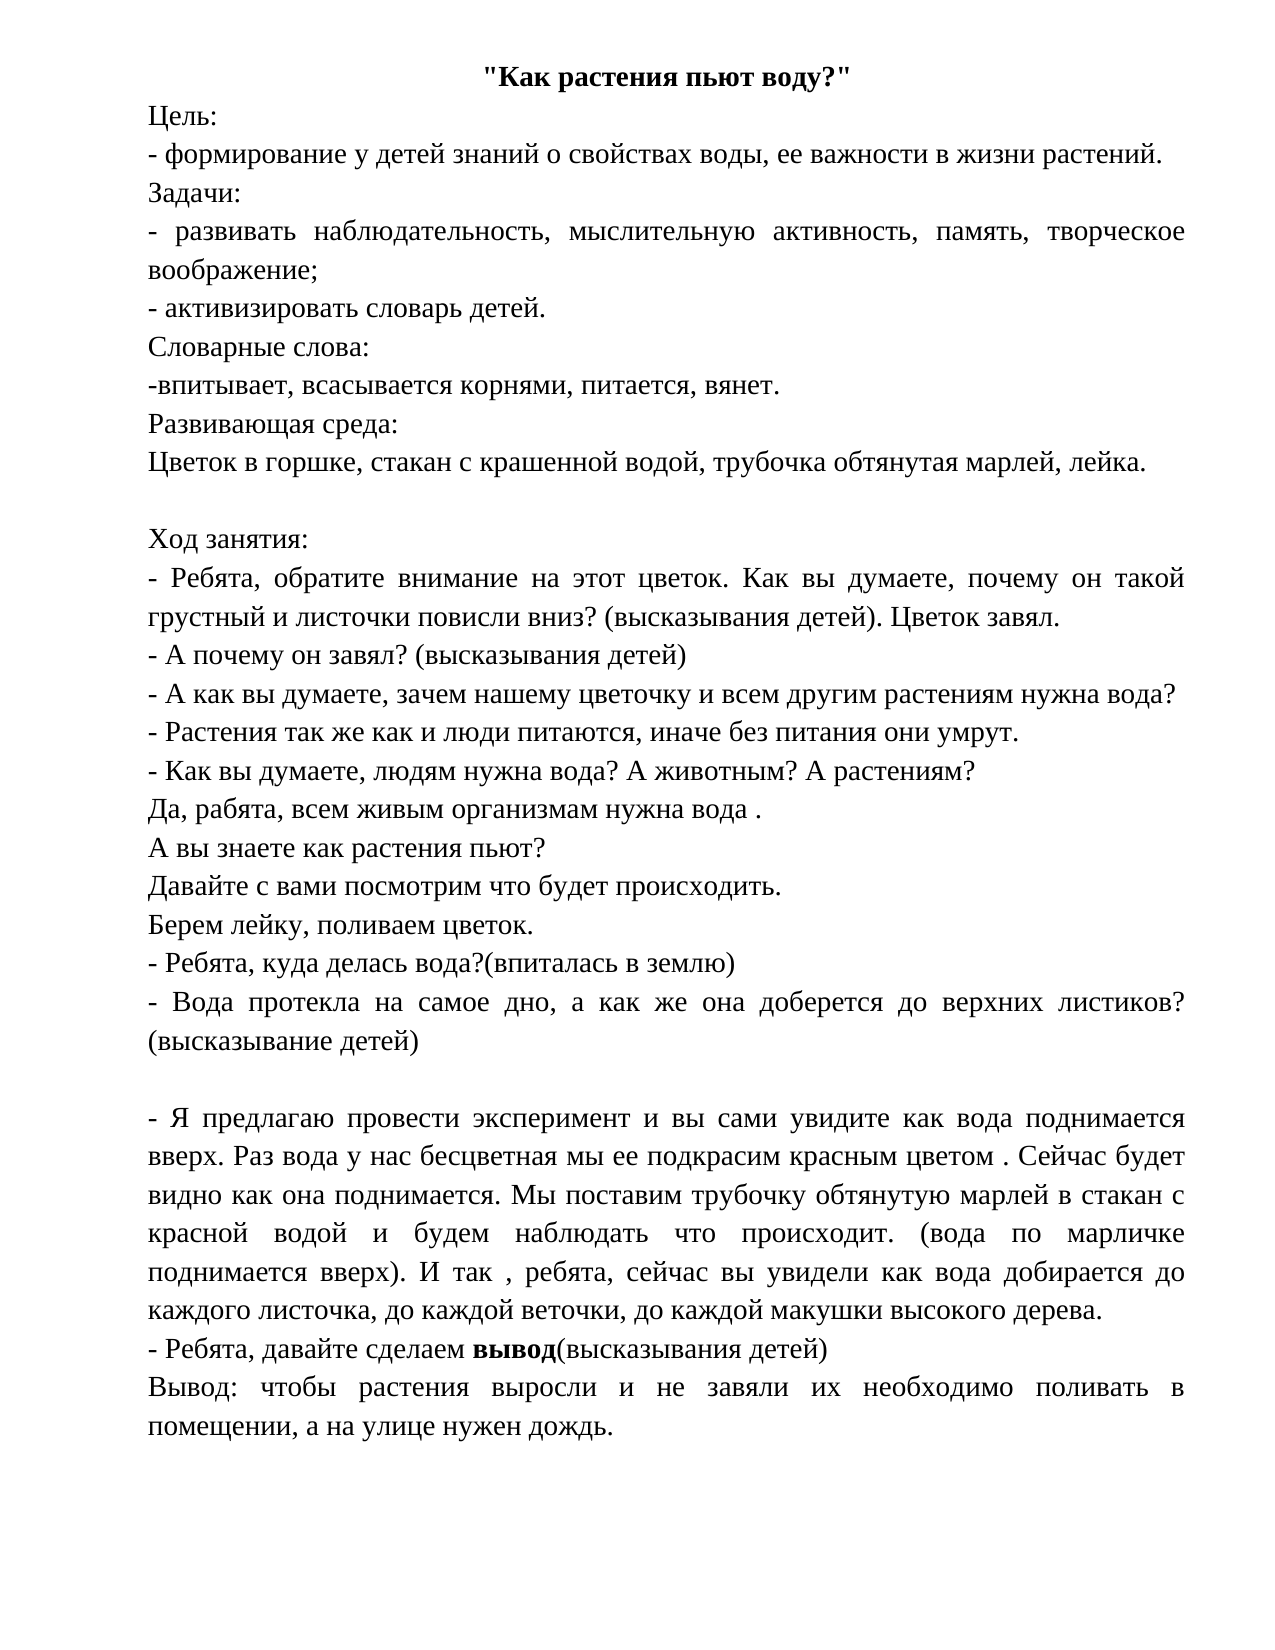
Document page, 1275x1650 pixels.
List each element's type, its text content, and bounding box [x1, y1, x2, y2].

text - активизировать словарь детей. [148, 290, 1186, 324]
text Вывод: чтобы растения выросли и не завяли их необходимо поливать в помещении, а на улице нужен дождь. [148, 1369, 1186, 1442]
text Развивающая среда: [148, 406, 1186, 439]
text Словарные слова: [148, 329, 1186, 362]
text - А как вы думаете, зачем нашему цветочку и всем другим растениям нужна вода? [148, 676, 1186, 709]
text - Растения так же как и люди питаются, иначе без питания они умрут. [148, 714, 1186, 748]
text Ход занятия: [148, 522, 1186, 555]
text - Как вы думаете, людям нужна вода? А животным? А растениям? [148, 753, 1186, 786]
text Да, рабята, всем живым организмам нужна вода . [148, 791, 1186, 825]
text А вы знаете как растения пьют? [148, 830, 1186, 863]
text - А почему он завял? (высказывания детей) [148, 637, 1186, 671]
text - Вода протекла на самое дно, а как же она доберется до верхних листиков?(высказывание детей) [148, 984, 1186, 1056]
text -впитывает, всасывается корнями, питается, вянет. [148, 367, 1186, 401]
text - формирование у детей знаний о свойствах воды, ее важности в жизни растений. [148, 136, 1186, 170]
text - Ребята, обратите внимание на этот цветок. Как вы думаете, почему он такой грустный и листочки повисли вниз? (высказывания детей). Цветок завял. [148, 560, 1186, 632]
text Берем лейку, поливаем цветок. [148, 907, 1186, 941]
text - Ребята, давайте сделаем вывод(высказывания детей) [148, 1331, 1186, 1364]
text - Я предлагаю провести эксперимент и вы сами увидите как вода поднимается вверх. Раз вода у нас бесцветная мы ее подкрасим красным цветом . Сейчас будет видно как она поднимается. Мы поставим трубочку обтянутую марлей в стакан с красной водой и будем наблюдать что происходит. (вода по марличке поднимается вверх). И так , ребята, сейчас вы увидели как вода добирается до каждого листочка, до каждой веточки, до каждой макушки высокого дерева. [148, 1100, 1186, 1326]
text Цель: [148, 98, 1186, 131]
text - развивать наблюдательность, мыслительную активность, память, творческое воображение; [148, 213, 1186, 285]
text Давайте с вами посмотрим что будет происходить. [148, 868, 1186, 902]
text Цветок в горшке, стакан с крашенной водой, трубочка обтянутая марлей, лейка. [148, 444, 1186, 478]
text Задачи: [148, 175, 1186, 208]
text "Как растения пьют воду?" [148, 59, 1186, 93]
text - Ребята, куда делась вода?(впиталась в землю) [148, 946, 1186, 979]
